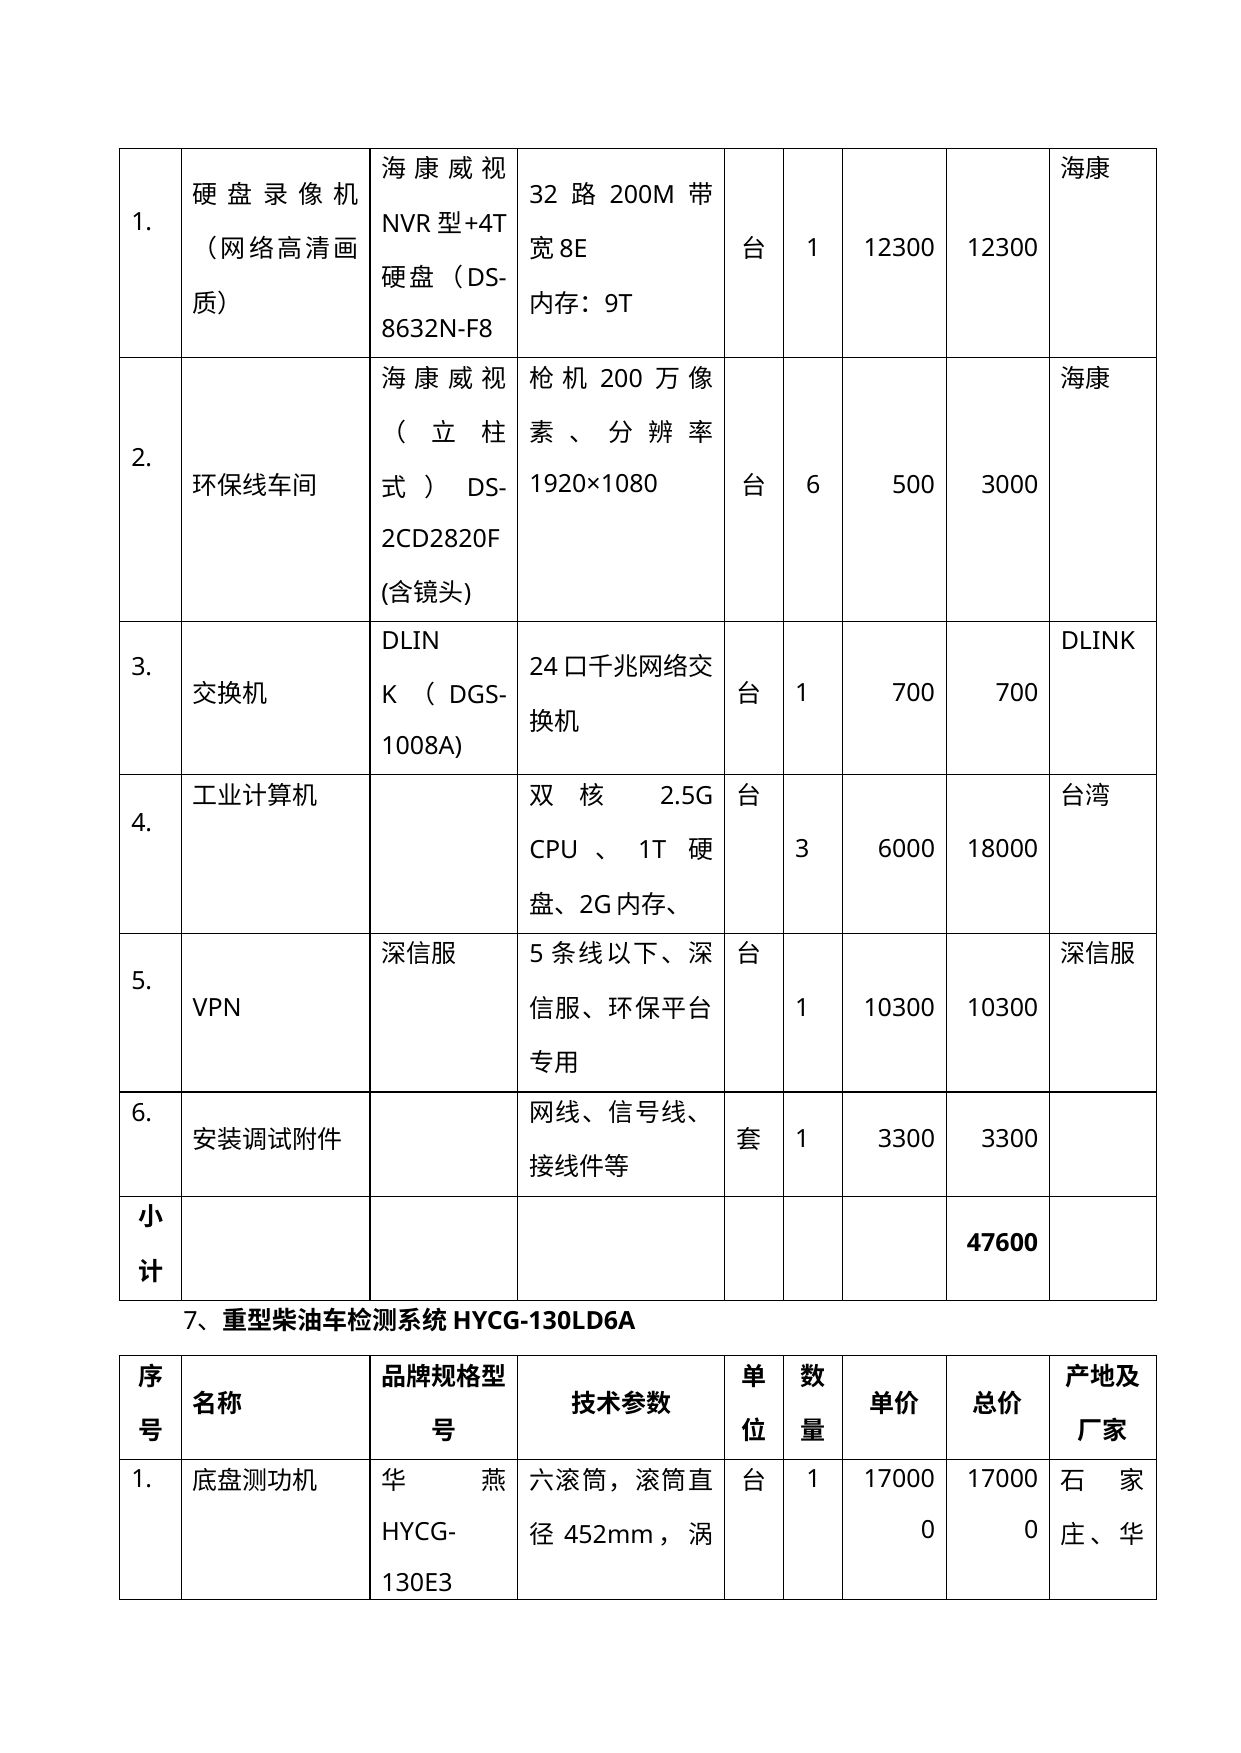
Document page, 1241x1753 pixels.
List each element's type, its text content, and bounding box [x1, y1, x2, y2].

table_cell 10300 [947, 934, 1049, 1091]
table_cell 1 [784, 1093, 842, 1196]
table_cell 海康 [1050, 149, 1156, 357]
table_cell 12300 [947, 149, 1049, 357]
table_cell 套 [725, 1093, 783, 1196]
table_cell VPN [182, 934, 369, 1091]
table_cell 台 [725, 622, 783, 774]
table_cell 5条线以下、深信服、环保平台专用 [518, 934, 724, 1091]
table_cell [1050, 1093, 1156, 1196]
table_cell 6000 [843, 775, 946, 933]
table_cell 深信服 [371, 934, 517, 1091]
table_cell [182, 1197, 369, 1300]
table_cell 台 [725, 149, 783, 357]
table_header 产地及厂家 [1050, 1356, 1156, 1459]
table_cell 深信服 [1050, 934, 1156, 1091]
table_cell 18000 [947, 775, 1049, 933]
table_cell 10300 [843, 934, 946, 1091]
table_cell 170000 [843, 1460, 946, 1599]
table_cell [120, 775, 181, 933]
table_cell 700 [947, 622, 1049, 774]
table_cell [725, 1197, 783, 1300]
table_cell 石家庄、华燕 [1050, 1460, 1156, 1599]
table_cell 3300 [947, 1093, 1049, 1196]
table_cell DLINK [1050, 622, 1156, 774]
table_cell 海康威视NVR型+4T硬盘（DS-8632N-F8 [371, 149, 517, 357]
table_cell 1 [784, 149, 842, 357]
table_cell 3 [784, 775, 842, 933]
table_cell [843, 1197, 946, 1300]
table_cell 1 [784, 934, 842, 1091]
table_cell 台 [725, 358, 783, 621]
table_cell [371, 1093, 517, 1196]
table_cell 底盘测功机 [182, 1460, 369, 1599]
table_cell 3300 [843, 1093, 946, 1196]
table_cell 1 [784, 1460, 842, 1599]
table_cell 47600 [947, 1197, 1049, 1300]
table_cell 环保线车间 [182, 358, 369, 621]
table_cell 小计 [120, 1197, 181, 1300]
table_cell 700 [843, 622, 946, 774]
table_header 总价 [947, 1356, 1049, 1459]
table_header 品牌规格型号 [371, 1356, 517, 1459]
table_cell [518, 1460, 724, 1599]
table_cell 24口千兆网络交换机 [518, 622, 724, 774]
table_cell 170000 [947, 1460, 1049, 1599]
table_cell 3000 [947, 358, 1049, 621]
table_cell 台 [725, 775, 783, 933]
table_cell 32路200M带宽8E 内存：9T [518, 149, 724, 357]
table_cell [120, 1460, 181, 1599]
table_cell [120, 149, 181, 357]
table_cell [371, 775, 517, 933]
table_cell 安装调试附件 [182, 1093, 369, 1196]
table_cell 硬盘录像机（网络高清画质） [182, 149, 369, 357]
table_header 序号 [120, 1356, 181, 1459]
table_cell 网线、信号线、接线件等 [518, 1093, 724, 1196]
table_cell [371, 1197, 517, 1300]
table_cell 6 [784, 358, 842, 621]
table_cell [120, 934, 181, 1091]
table_cell 台湾 [1050, 775, 1156, 933]
table_cell [1050, 1197, 1156, 1300]
text 7、重型柴油车检测系统HYCG-130LD6A [183, 1301, 1092, 1337]
table_cell [120, 622, 181, 774]
table_cell 台 [725, 934, 783, 1091]
table_cell 500 [843, 358, 946, 621]
table_cell [518, 1197, 724, 1300]
table_cell 双核 2.5G CPU、1T硬盘、2G内存、 [518, 775, 724, 933]
table_header 单价 [843, 1356, 946, 1459]
table_cell 海康 [1050, 358, 1156, 621]
table_cell 枪机200万像素、分辨率1920×1080 [518, 358, 724, 621]
table_cell DLINK（DGS-1008A) [371, 622, 517, 774]
table_header 单位 [725, 1356, 783, 1459]
table_header 数量 [784, 1356, 842, 1459]
table_cell 12300 [843, 149, 946, 357]
table_header 名称 [182, 1356, 369, 1459]
table_cell 台 [725, 1460, 783, 1599]
table_cell 交换机 [182, 622, 369, 774]
table_cell [784, 1197, 842, 1300]
table_cell 1 [784, 622, 842, 774]
table_cell 海康威视（立柱式）DS-2CD2820F(含镜头) [371, 358, 517, 621]
table_cell 工业计算机 [182, 775, 369, 933]
table_cell [120, 1093, 181, 1196]
table_cell 华燕 HYCG-130E3 [371, 1460, 517, 1599]
table_header 技术参数 [518, 1356, 724, 1459]
table_cell [120, 358, 181, 621]
